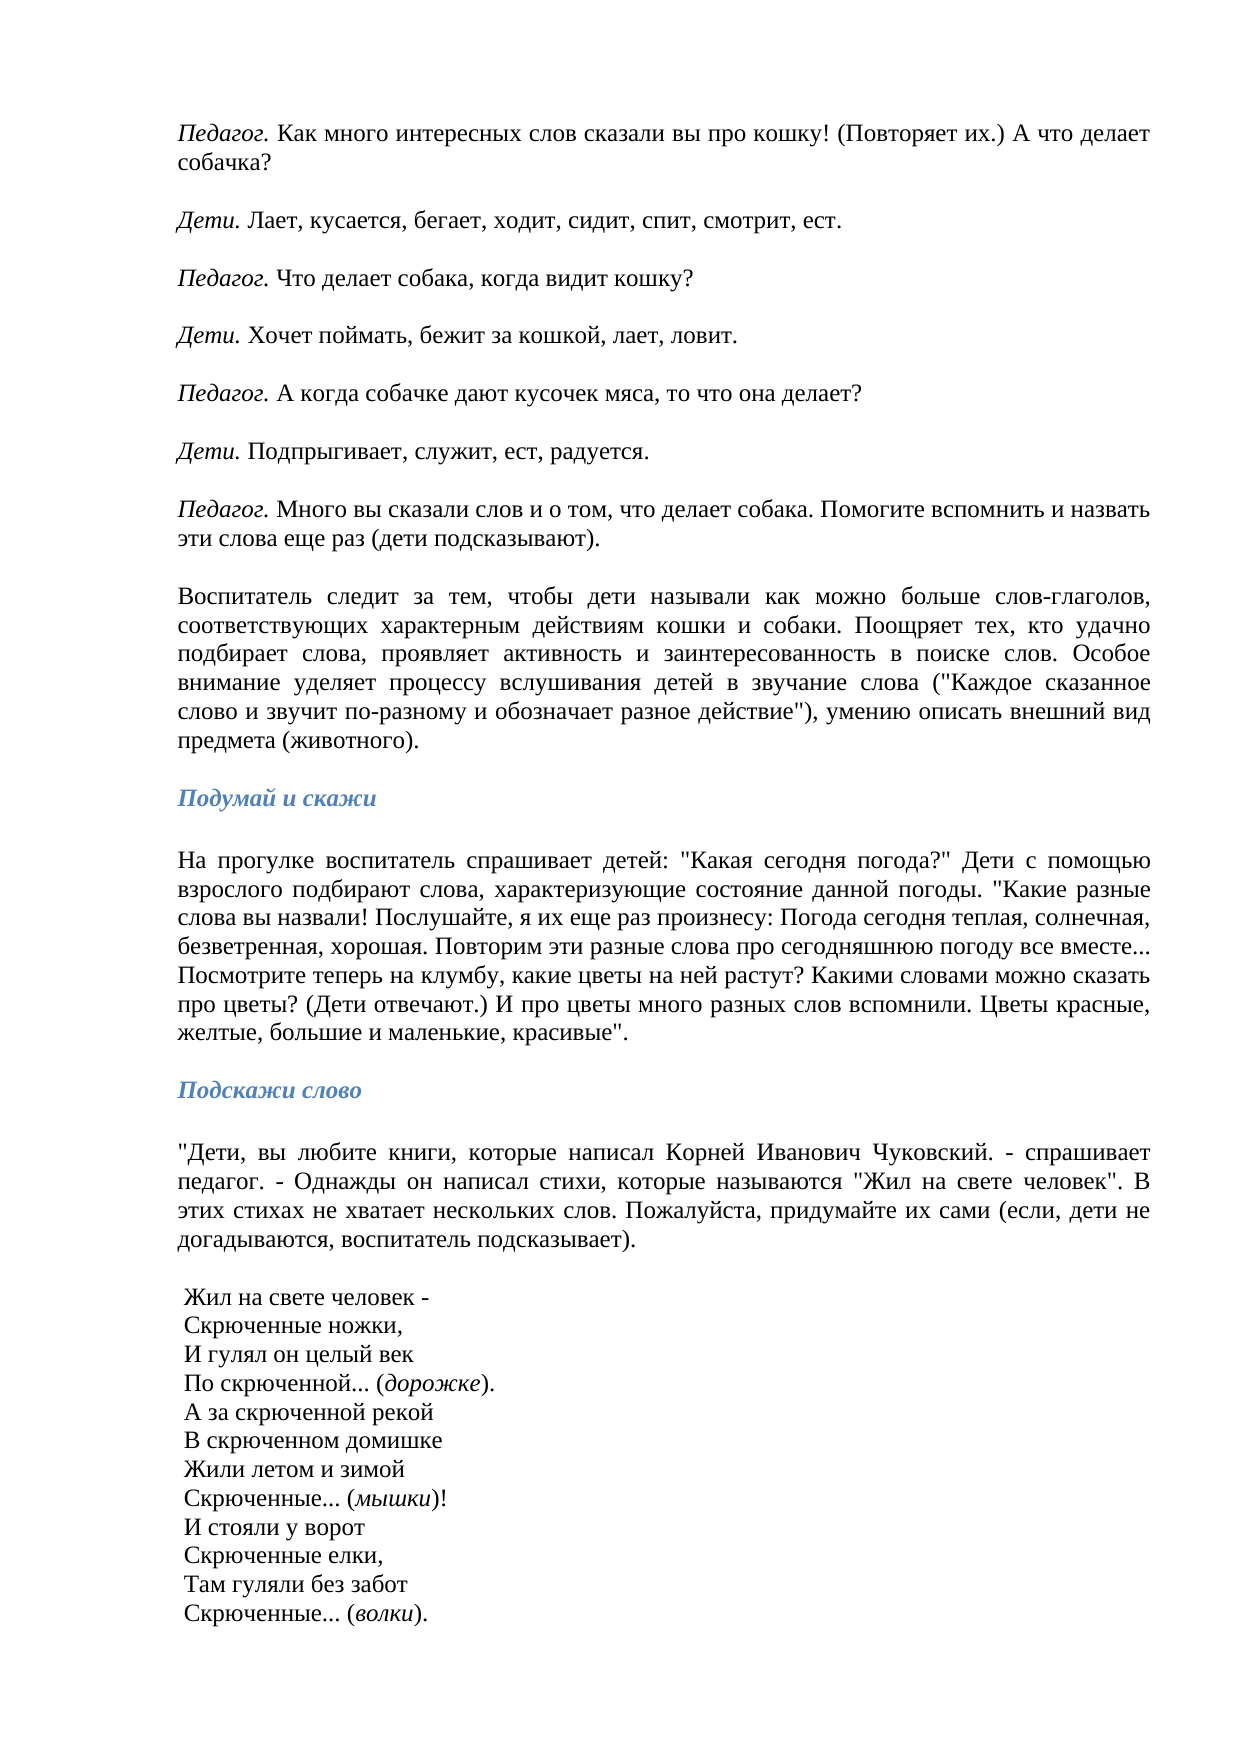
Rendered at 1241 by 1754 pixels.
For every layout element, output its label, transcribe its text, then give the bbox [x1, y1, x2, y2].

text Скрюченные... (волки). [177, 1598, 1152, 1627]
text Дети. Подпрыгивает, служит, ест, радуется. [177, 436, 1152, 465]
text И гулял он целый век [177, 1339, 1152, 1368]
text По скрюченной... (дорожке). [177, 1368, 1152, 1397]
text Скрюченные елки, [177, 1540, 1152, 1569]
text "Дети, вы любите книги, которые написал Корней Иванович Чуковский. - спрашивает педагог. - Однажды он написал стихи, которые называются "Жил на свете человек". В этих стихах не хватает нескольких слов. Пожалуйста, придумайте их сами (если, дети не догадываются, воспитатель подсказывает). [177, 1137, 1152, 1252]
text Жили летом и зимой [177, 1454, 1152, 1483]
text В скрюченном домишке [177, 1425, 1152, 1454]
text Жил на свете человек - [177, 1282, 1152, 1310]
text А за скрюченной рекой [177, 1397, 1152, 1425]
subtitle Подскажи слово [177, 1075, 1152, 1104]
text Педагог. Что делает собака, когда видит кошку? [177, 263, 1152, 291]
text Скрюченные... (мышки)! [177, 1483, 1152, 1512]
text Воспитатель следит за тем, чтобы дети называли как можно больше слов-глаголов, соответствующих характерным действиям кошки и собаки. Поощряет тех, кто удачно подбирает слова, проявляет активность и заинтересованность в поиске слов. Особое внимание уделяет процессу вслушивания детей в звучание слова ("Каждое сказанное слово и звучит по-разному и обозначает разное действие"), умению описать внешний вид предмета (животного). [177, 581, 1152, 753]
text Педагог. А когда собачке дают кусочек мяса, то что она делает? [177, 378, 1152, 407]
text На прогулке воспитатель спрашивает детей: "Какая сегодня погода?" Дети с помощью взрослого подбирают слова, характеризующие состояние данной погоды. "Какие разные слова вы назвали! Послушайте, я их еще раз произнесу: Погода сегодня теплая, солнечная, безветренная, хорошая. Повторим эти разные слова про сегодняшнюю погоду все вместе... Посмотрите теперь на клумбу, какие цветы на ней растут? Какими словами можно сказать про цветы? (Дети отвечают.) И про цветы много разных слов вспомнили. Цветы красные, желтые, большие и маленькие, красивые". [177, 845, 1152, 1046]
text Педагог. Как много интересных слов сказали вы про кошку! (Повторяет их.) А что делает собачка? [177, 118, 1152, 176]
text Педагог. Много вы сказали слов и о том, что делает собака. Помогите вспомнить и назвать эти слова еще раз (дети подсказывают). [177, 494, 1152, 552]
text Там гуляли без забот [177, 1569, 1152, 1598]
subtitle Подумай и скажи [177, 783, 1152, 811]
text Дети. Лает, кусается, бегает, ходит, сидит, спит, смотрит, ест. [177, 205, 1152, 233]
text Дети. Хочет поймать, бежит за кошкой, лает, ловит. [177, 321, 1152, 349]
text Скрюченные ножки, [177, 1310, 1152, 1339]
text И стояли у ворот [177, 1512, 1152, 1540]
